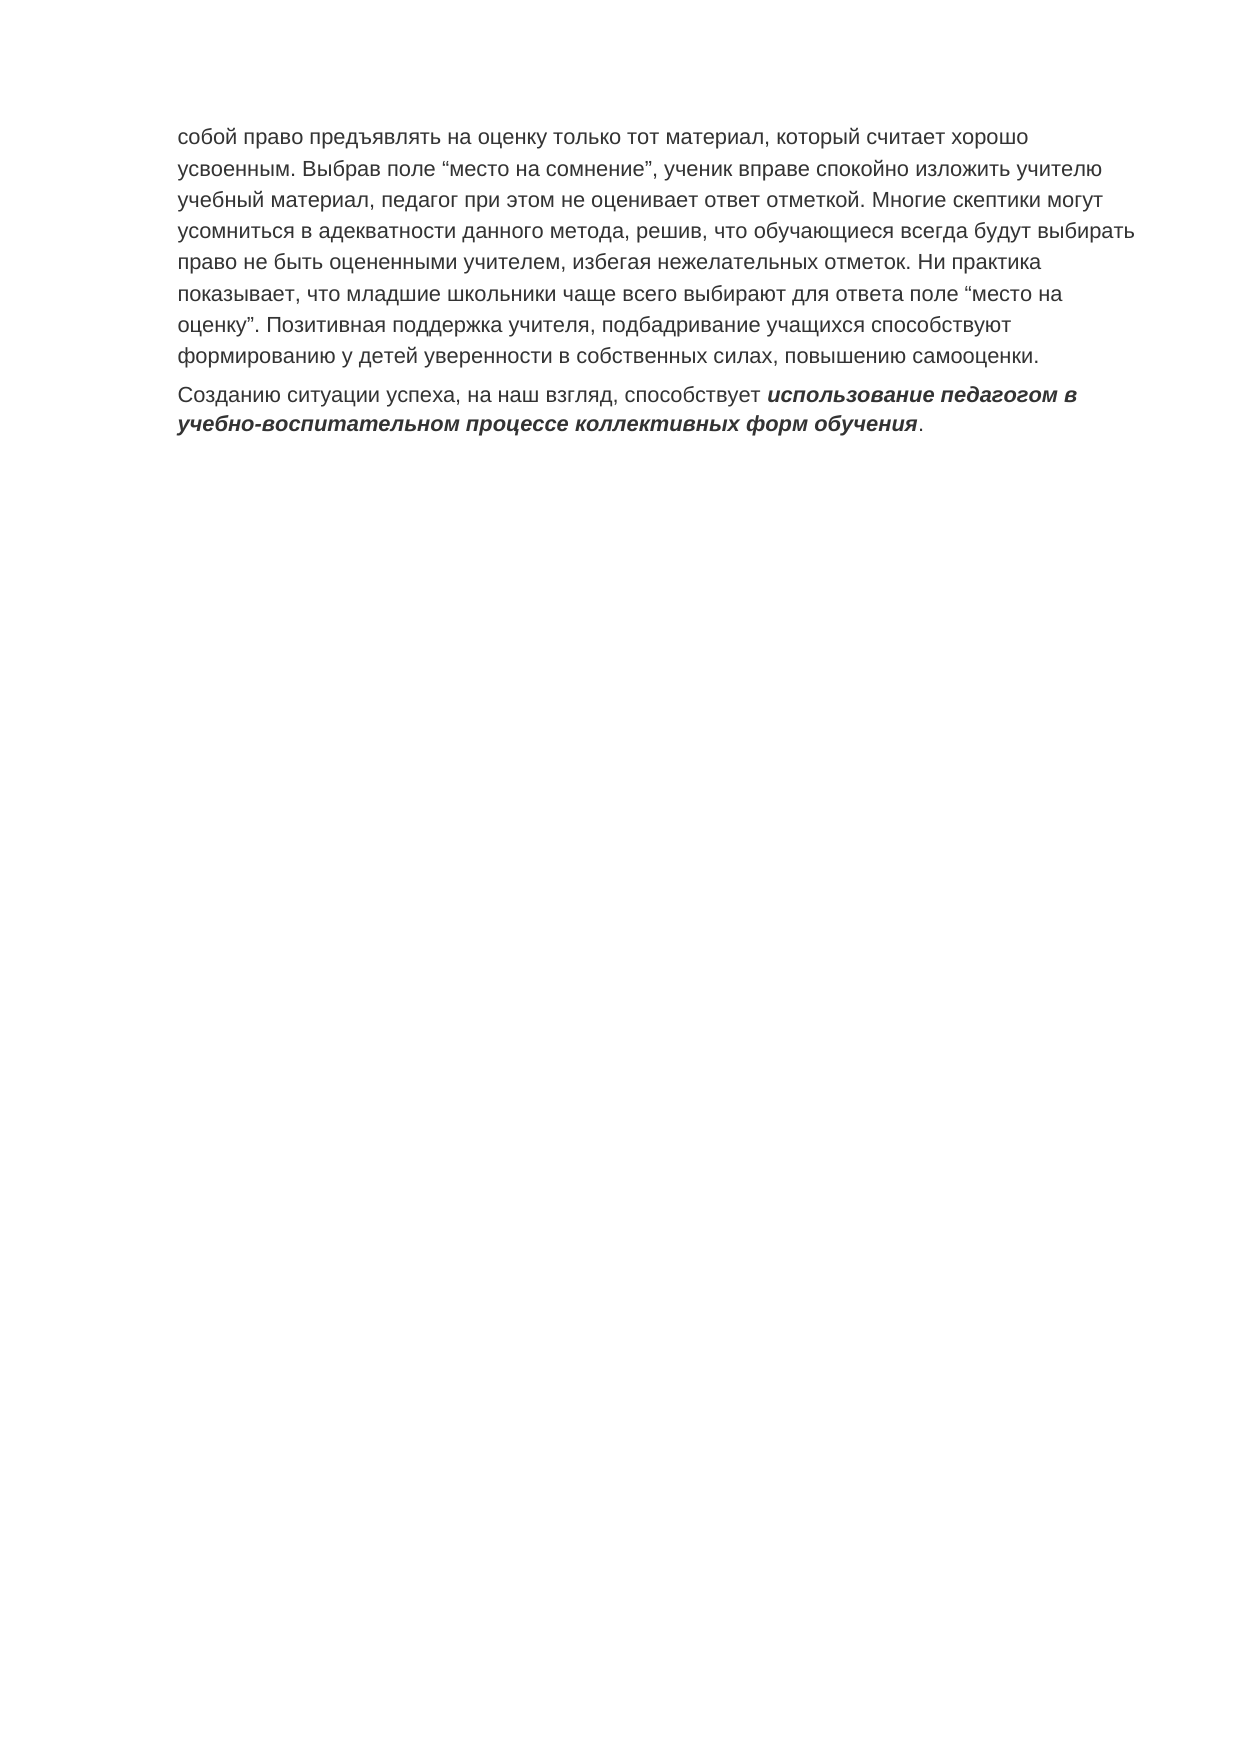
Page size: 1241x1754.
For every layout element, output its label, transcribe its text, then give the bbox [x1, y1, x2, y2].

text Созданию ситуации успеха, на наш взгляд, способствует использование педагогом в учебно-воспитательном процессе коллективных форм обучения. [177, 382, 1152, 436]
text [177, 118, 1152, 368]
